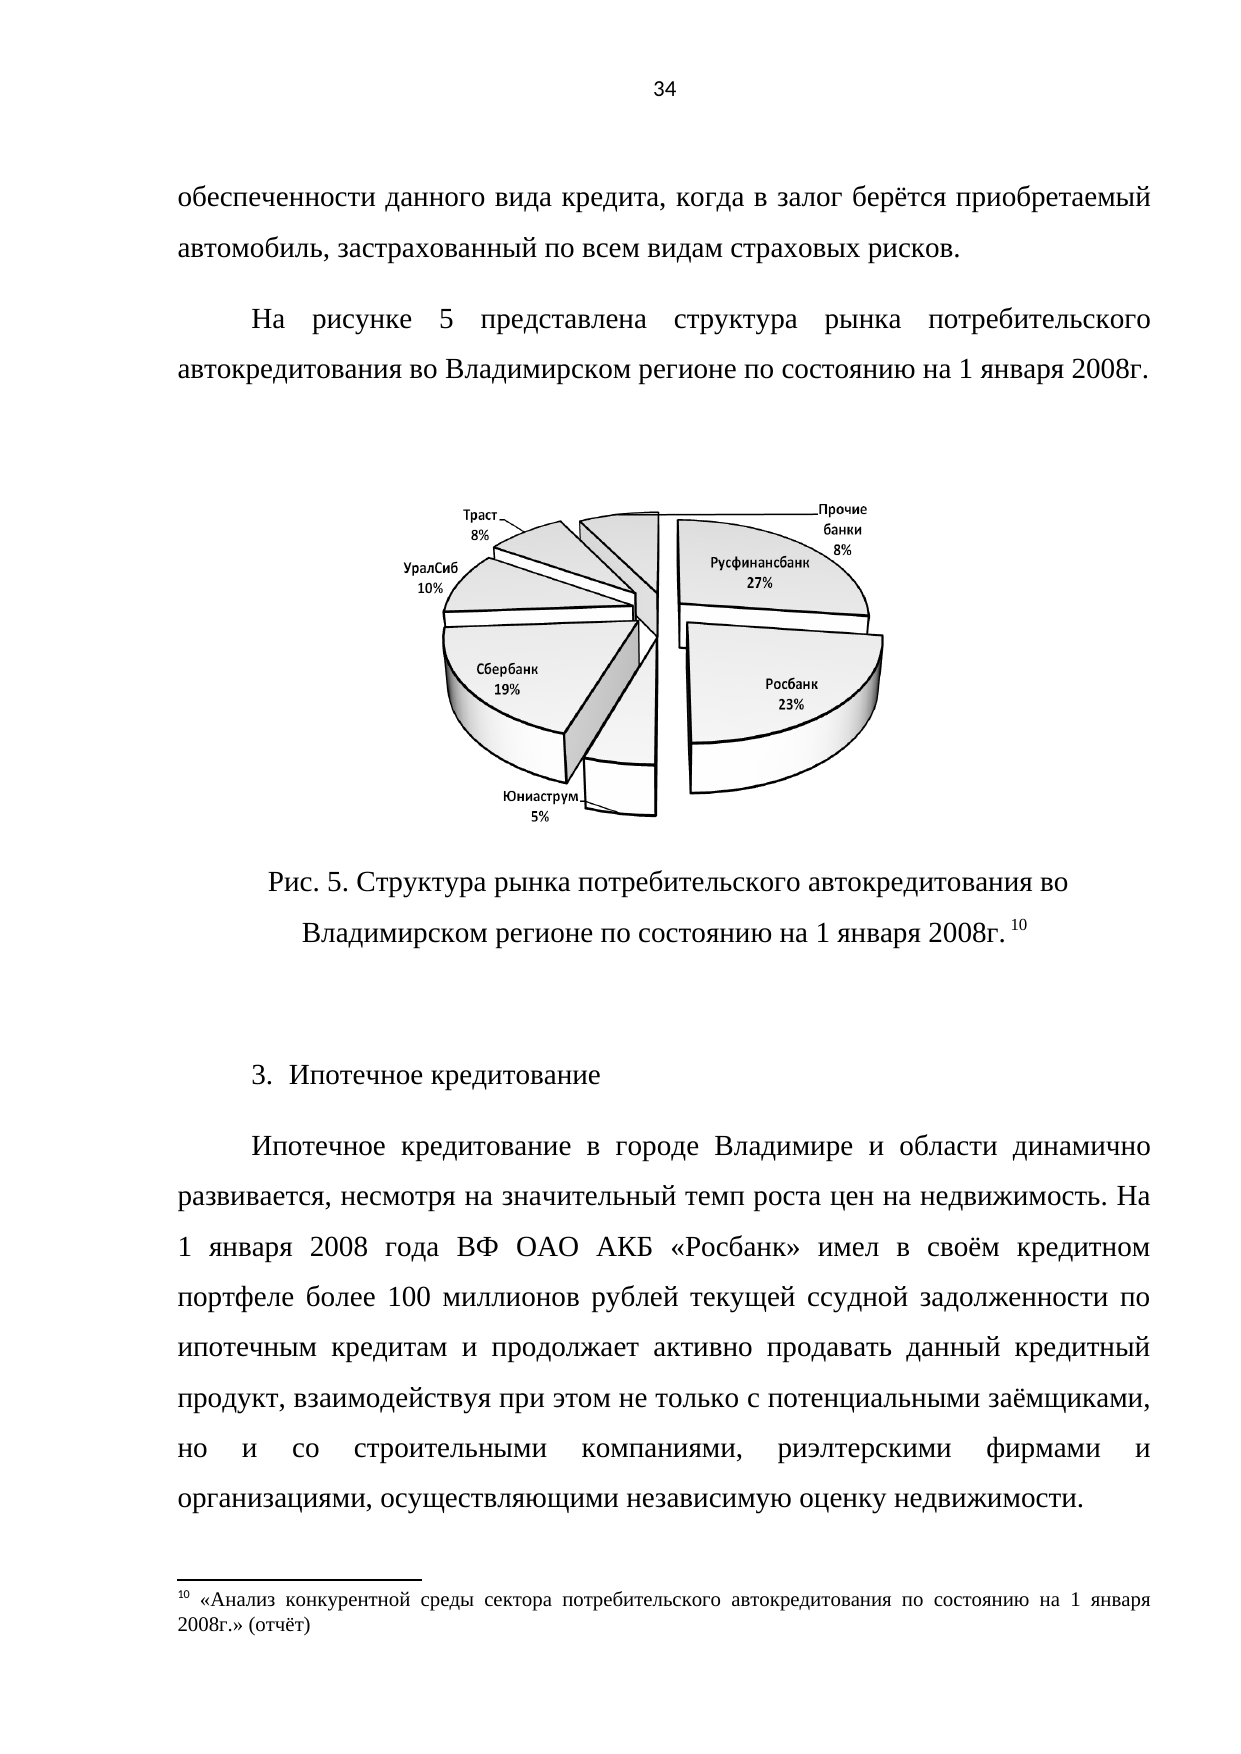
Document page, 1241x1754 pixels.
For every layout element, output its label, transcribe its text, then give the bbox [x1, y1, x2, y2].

text На рисунке 5 представлена структура рынка потребительского автокредитования во Владимирском регионе по состоянию на 1 января 2008г. [177, 301, 1152, 385]
text Рис. 5. Структура рынка потребительского автокредитования во Владимирском регионе по состоянию на 1 января 2008г. [177, 864, 1152, 948]
text Ипотечное кредитование в городе Владимире и области динамично развивается, несмотря на значительный темп роста цен на недвижимость. На 1 января 2008 года ВФ ОАО АКБ «Росбанк» имел в своём кредитном портфеле более 100 миллионов рублей текущей ссудной задолженности по ипотечным кредитам и продолжает активно продавать данный кредитный продукт, взаимодействуя при этом не только с потенциальными заёмщиками, но и со строительными компаниями, риэлтерскими фирмами и организациями, осуществляющими независимую оценку недвижимости. [177, 1128, 1152, 1514]
list Ипотечное кредитование [251, 1057, 1152, 1091]
picture [385, 493, 944, 830]
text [177, 179, 1152, 263]
